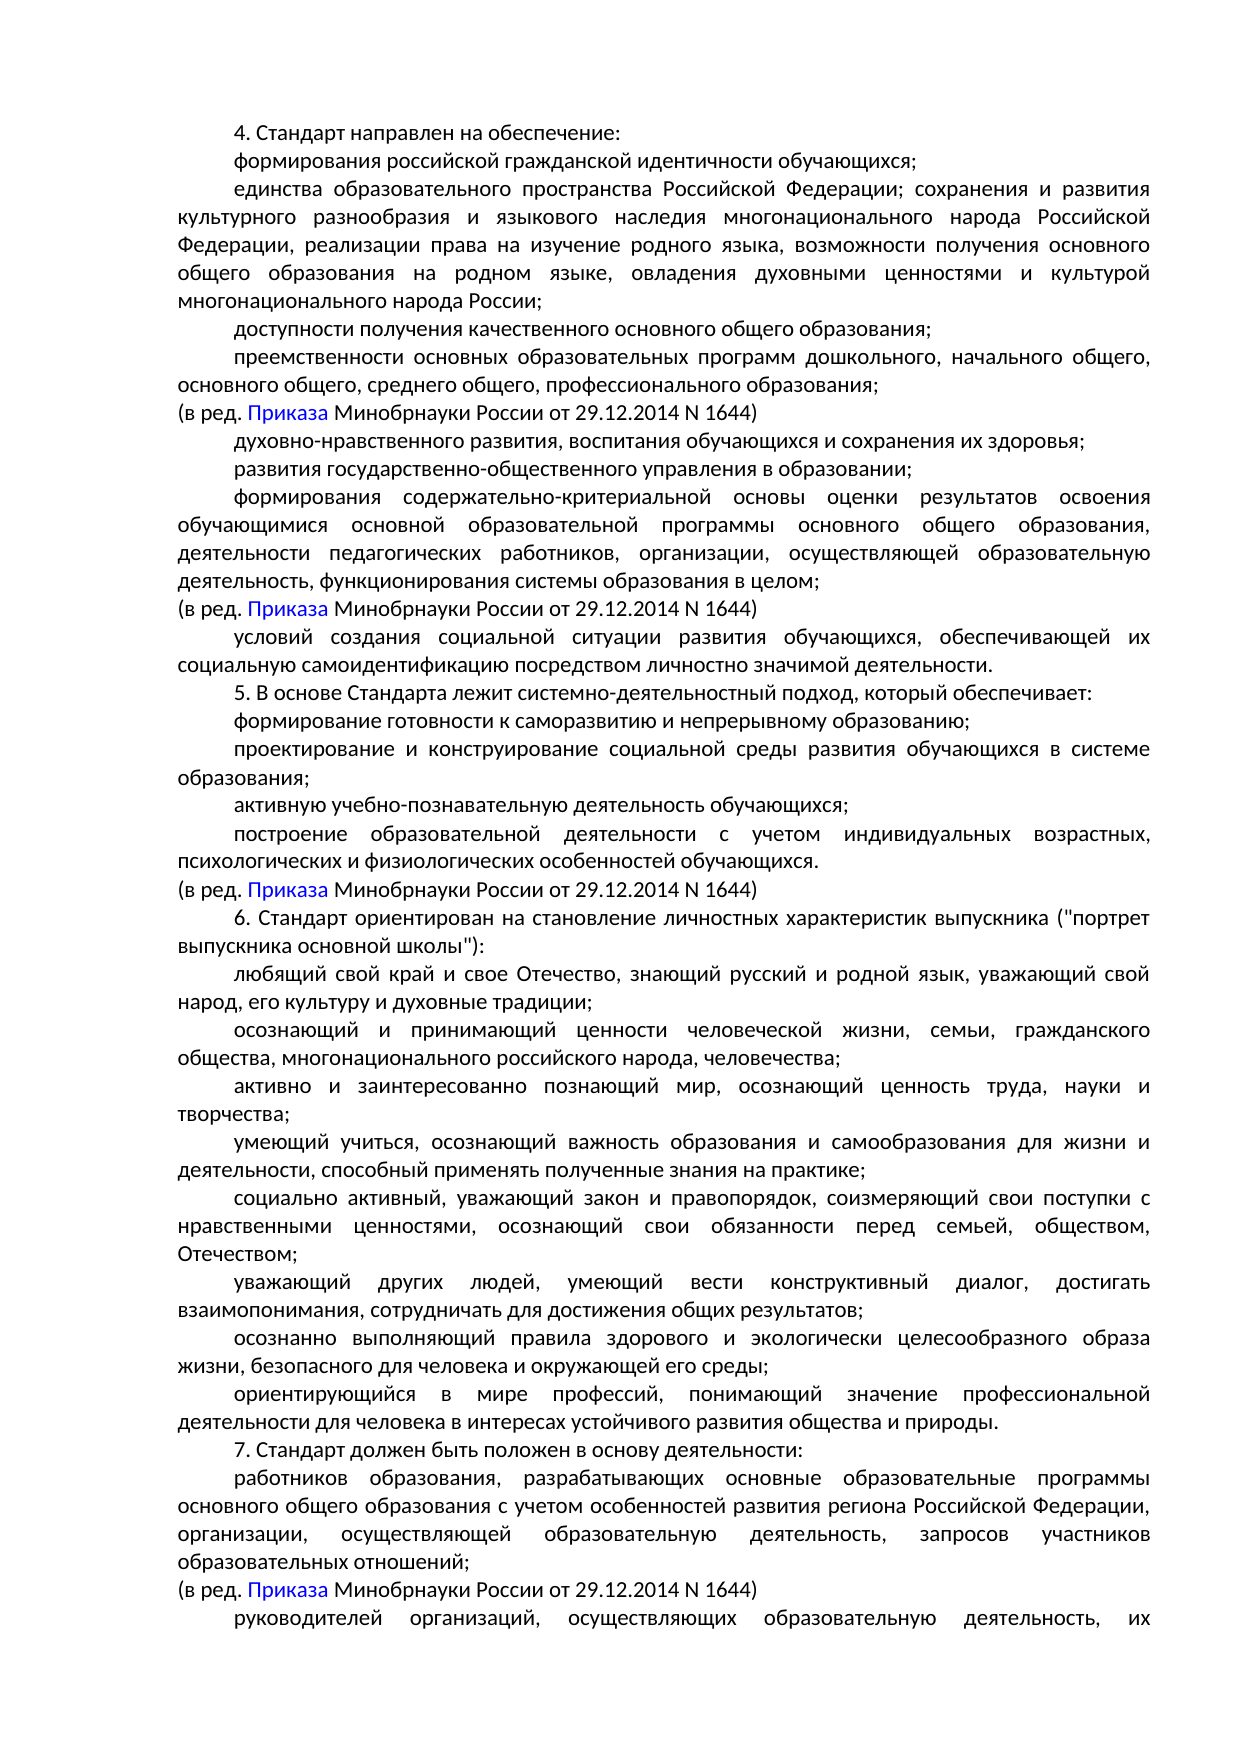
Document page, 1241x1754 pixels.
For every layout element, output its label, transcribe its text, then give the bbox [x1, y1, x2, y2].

text активную учебно-познавательную деятельность обучающихся; [177, 791, 1152, 819]
text преемственности основных образовательных программ дошкольного, начального общего, основного общего, среднего общего, профессионального образования; [177, 342, 1152, 398]
text (в ред. Приказа Минобрнауки России от 29.12.2014 N 1644) [177, 1575, 1152, 1603]
text формирования российской гражданской идентичности обучающихся; [177, 146, 1152, 174]
text доступности получения качественного основного общего образования; [177, 314, 1152, 342]
text духовно-нравственного развития, воспитания обучающихся и сохранения их здоровья; [177, 426, 1152, 454]
text активно и заинтересованно познающий мир, осознающий ценность труда, науки и творчества; [177, 1071, 1152, 1127]
text социально активный, уважающий закон и правопорядок, соизмеряющий свои поступки с нравственными ценностями, осознающий свои обязанности перед семьей, обществом, Отечеством; [177, 1183, 1152, 1267]
text ориентирующийся в мире профессий, понимающий значение профессиональной деятельности для человека в интересах устойчивого развития общества и природы. [177, 1379, 1152, 1435]
text (в ред. Приказа Минобрнауки России от 29.12.2014 N 1644) [177, 398, 1152, 426]
text формирования содержательно-критериальной основы оценки результатов освоения обучающимися основной образовательной программы основного общего образования, деятельности педагогических работников, организации, осуществляющей образовательную деятельность, функционирования системы образования в целом; [177, 482, 1152, 594]
text осознанно выполняющий правила здорового и экологически целесообразного образа жизни, безопасного для человека и окружающей его среды; [177, 1323, 1152, 1379]
text развития государственно-общественного управления в образовании; [177, 454, 1152, 482]
text (в ред. Приказа Минобрнауки России от 29.12.2014 N 1644) [177, 594, 1152, 622]
text умеющий учиться, осознающий важность образования и самообразования для жизни и деятельности, способный применять полученные знания на практике; [177, 1127, 1152, 1183]
text 4. Стандарт направлен на обеспечение: [177, 118, 1152, 146]
text осознающий и принимающий ценности человеческой жизни, семьи, гражданского общества, многонационального российского народа, человечества; [177, 1015, 1152, 1071]
text проектирование и конструирование социальной среды развития обучающихся в системе образования; [177, 734, 1152, 791]
text уважающий других людей, умеющий вести конструктивный диалог, достигать взаимопонимания, сотрудничать для достижения общих результатов; [177, 1267, 1152, 1323]
text единства образовательного пространства Российской Федерации; сохранения и развития культурного разнообразия и языкового наследия многонационального народа Российской Федерации, реализации права на изучение родного языка, возможности получения основного общего образования на родном языке, овладения духовными ценностями и культурой многонационального народа России; [177, 174, 1152, 314]
text работников образования, разрабатывающих основные образовательные программы основного общего образования с учетом особенностей развития региона Российской Федерации, организации, осуществляющей образовательную деятельность, запросов участников образовательных отношений; [177, 1463, 1152, 1575]
text условий создания социальной ситуации развития обучающихся, обеспечивающей их социальную самоидентификацию посредством личностно значимой деятельности. [177, 622, 1152, 678]
text любящий свой край и свое Отечество, знающий русский и родной язык, уважающий свой народ, его культуру и духовные традиции; [177, 959, 1152, 1015]
text (в ред. Приказа Минобрнауки России от 29.12.2014 N 1644) [177, 875, 1152, 903]
text 5. В основе Стандарта лежит системно-деятельностный подход, который обеспечивает: [177, 678, 1152, 707]
text 6. Стандарт ориентирован на становление личностных характеристик выпускника ("портрет выпускника основной школы"): [177, 903, 1152, 959]
text 7. Стандарт должен быть положен в основу деятельности: [177, 1435, 1152, 1463]
text формирование готовности к саморазвитию и непрерывному образованию; [177, 707, 1152, 734]
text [177, 1603, 1152, 1631]
text построение образовательной деятельности с учетом индивидуальных возрастных, психологических и физиологических особенностей обучающихся. [177, 819, 1152, 875]
